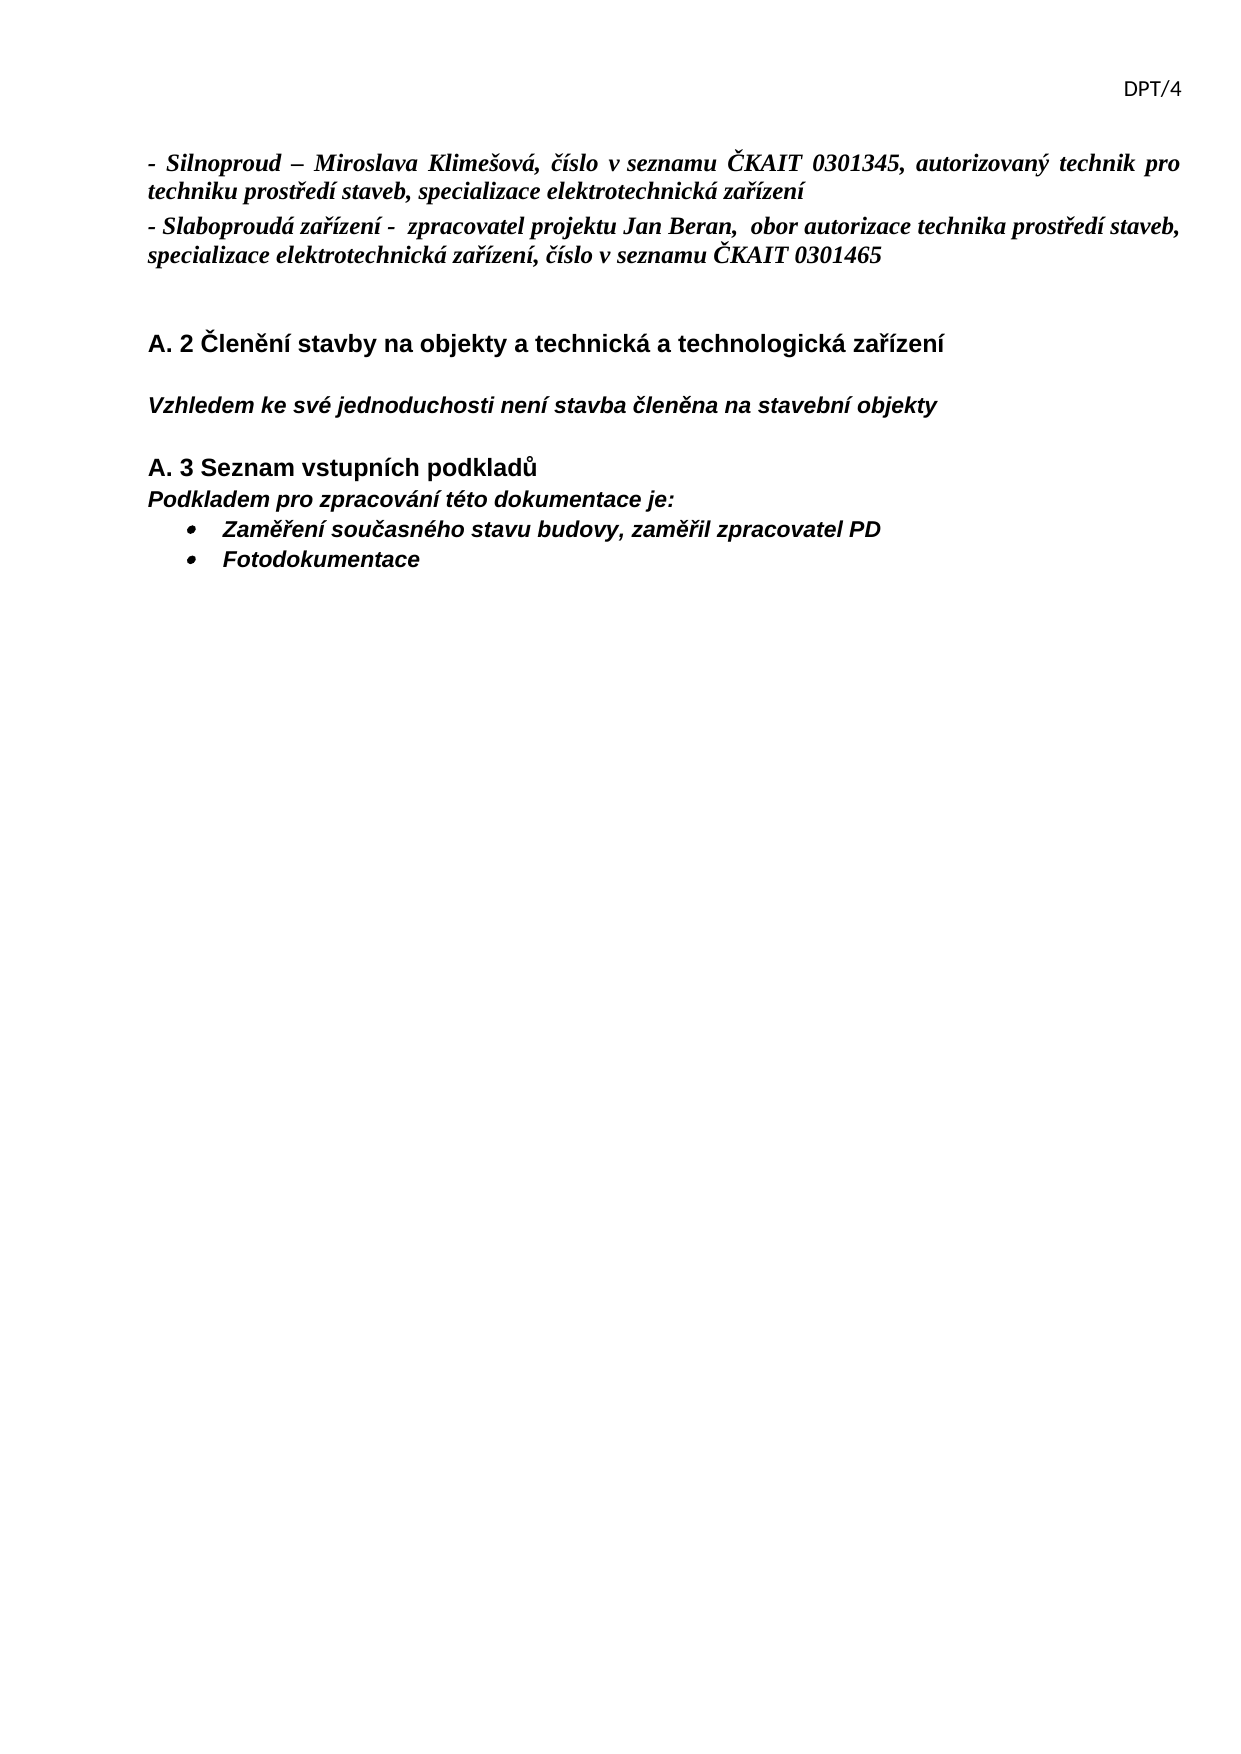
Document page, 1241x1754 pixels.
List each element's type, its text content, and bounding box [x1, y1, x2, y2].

text Podkladem pro zpracování této dokumentace je: [148, 486, 1181, 512]
text A. 3 Seznam vstupních podkladů [148, 453, 1181, 482]
text - Silnoproud – Miroslava Klimešová, číslo v seznamu ČKAIT 0301345, autorizovaný technik pro techniku prostředí staveb, specializace elektrotechnická zařízení [148, 148, 1181, 205]
list Fotodokumentace [185, 546, 1181, 573]
text Vzhledem ke své jednoduchosti není stavba členěna na stavební objekty [148, 392, 1181, 419]
text - Slaboproudá zařízení - zpracovatel projektu Jan Beran, obor autorizace technika prostředí staveb, specializace elektrotechnická zařízení, číslo v seznamu ČKAIT 0301465 [148, 211, 1181, 269]
text A. 2 Členění stavby na objekty a technická a technologická zařízení [148, 329, 1181, 358]
list Zaměření současného stavu budovy, zaměřil zpracovatel PD [185, 516, 1181, 542]
